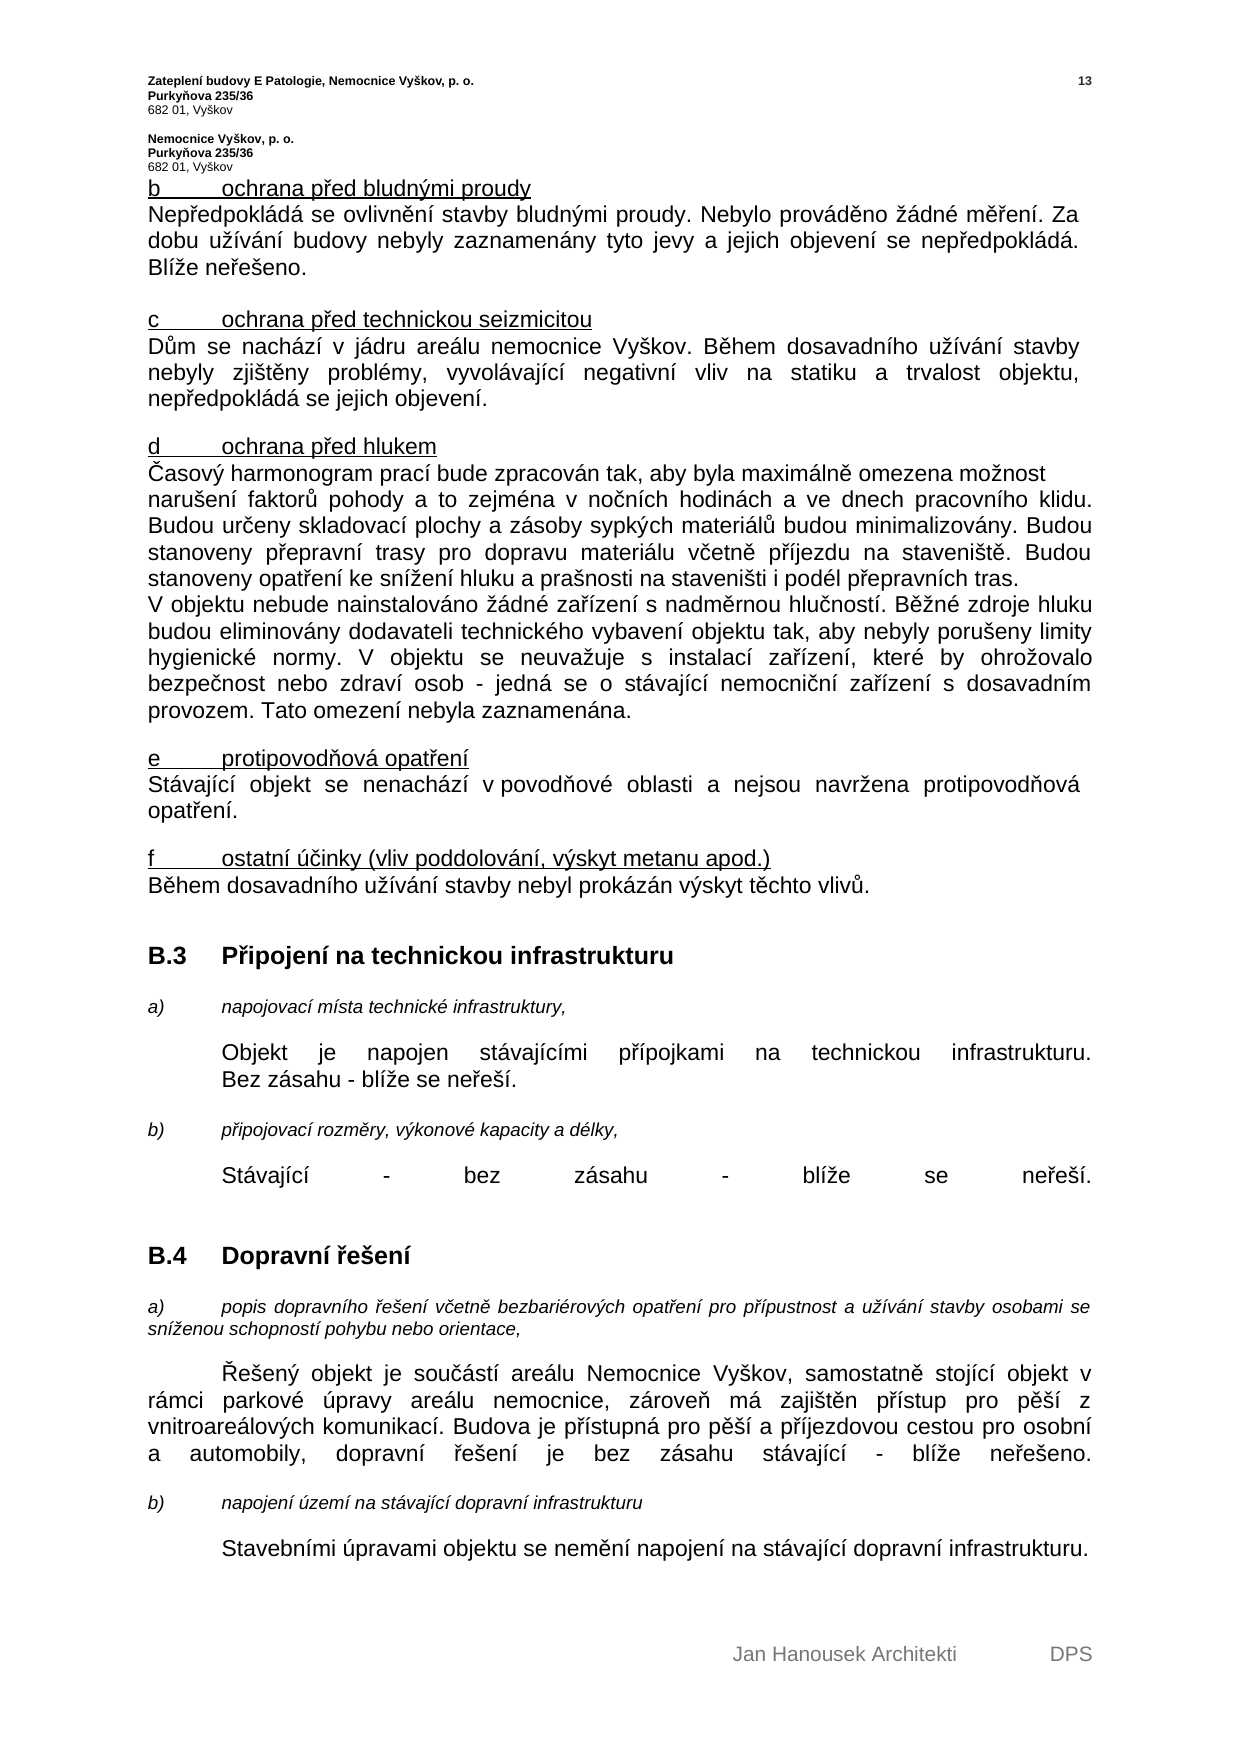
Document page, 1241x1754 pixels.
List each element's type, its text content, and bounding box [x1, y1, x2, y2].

text Nepředpokládá se ovlivnění stavby bludnými proudy. Nebylo prováděno žádné měření. Za dobu užívání budovy nebyly zaznamenány tyto jevy a jejich objevení se nepředpokládá. Blíže neřešeno. [148, 201, 1080, 280]
text b) připojovací rozměry, výkonové kapacity a délky, [148, 1118, 1092, 1140]
text Stávající objekt se nenachází v povodňové oblasti a nejsou navržena protipovodňová opatření. [148, 771, 1080, 824]
text Stavebními úpravami objektu se nemění napojení na stávající dopravní infrastrukturu. [148, 1535, 1092, 1562]
text Řešený objekt je součástí areálu Nemocnice Vyškov, samostatně stojící objekt v rámci parkové úpravy areálu nemocnice, zároveň má zajištěn přístup pro pěší z vnitroareálových komunikací. Budova je přístupná pro pěší a příjezdovou cestou pro osobní a automobily, dopravní řešení je bez zásahu stávající - blíže neřešeno. [148, 1360, 1092, 1492]
text b ochrana před bludnými proudy [148, 174, 1080, 201]
text B.3 Připojení na technickou infrastrukturu [148, 941, 1080, 970]
text narušení faktorů pohody a to zejména v nočních hodinách a ve dnech pracovního klidu. Budou určeny skladovací plochy a zásoby sypkých materiálů budou minimalizovány. Budou stanoveny přepravní trasy pro dopravu materiálu včetně příjezdu na staveniště. Budou stanoveny opatření ke snížení hluku a prašnosti na staveništi i podél přepravních tras. [148, 486, 1092, 591]
text Během dosavadního užívání stavby nebyl prokázán výskyt těchto vlivů. [148, 872, 1092, 898]
text a) popis dopravního řešení včetně bezbariérových opatření pro přípustnost a užívání stavby osobami se sníženou schopností pohybu nebo orientace, [148, 1296, 1092, 1339]
text c ochrana před technickou seizmicitou [148, 306, 1080, 333]
text e protipovodňová opatření [148, 745, 1080, 771]
text Objekt je napojen stávajícími přípojkami na technickou infrastrukturu. Bez zásahu - blíže se neřeší. [148, 1039, 1092, 1092]
text V objektu nebude nainstalováno žádné zařízení s nadměrnou hlučností. Běžné zdroje hluku budou eliminovány dodavateli technického vybavení objektu tak, aby nebyly porušeny limity hygienické normy. V objektu se neuvažuje s instalací zařízení, které by ohrožovalo bezpečnost nebo zdraví osob - jedná se o stávající nemocniční zařízení s dosavadním provozem. Tato omezení nebyla zaznamenána. [148, 591, 1092, 723]
text Dům se nachází v jádru areálu nemocnice Vyškov. Během dosavadního užívání stavby nebyly zjištěny problémy, vyvolávající negativní vliv na statiku a trvalost objektu, nepředpokládá se jejich objevení. [148, 333, 1080, 412]
text Stávající - bez zásahu - blíže se neřeší. [148, 1162, 1092, 1241]
text Časový harmonogram prací bude zpracován tak, aby byla maximálně omezena možnost [148, 459, 1092, 486]
text b) napojení území na stávající dopravní infrastrukturu [148, 1492, 1092, 1514]
text f ostatní účinky (vliv poddolování, výskyt metanu apod.) [148, 845, 1080, 872]
text B.4 Dopravní řešení [148, 1241, 1080, 1269]
text d ochrana před hlukem [148, 433, 1080, 459]
text a) napojovací místa technické infrastruktury, [148, 996, 1092, 1018]
